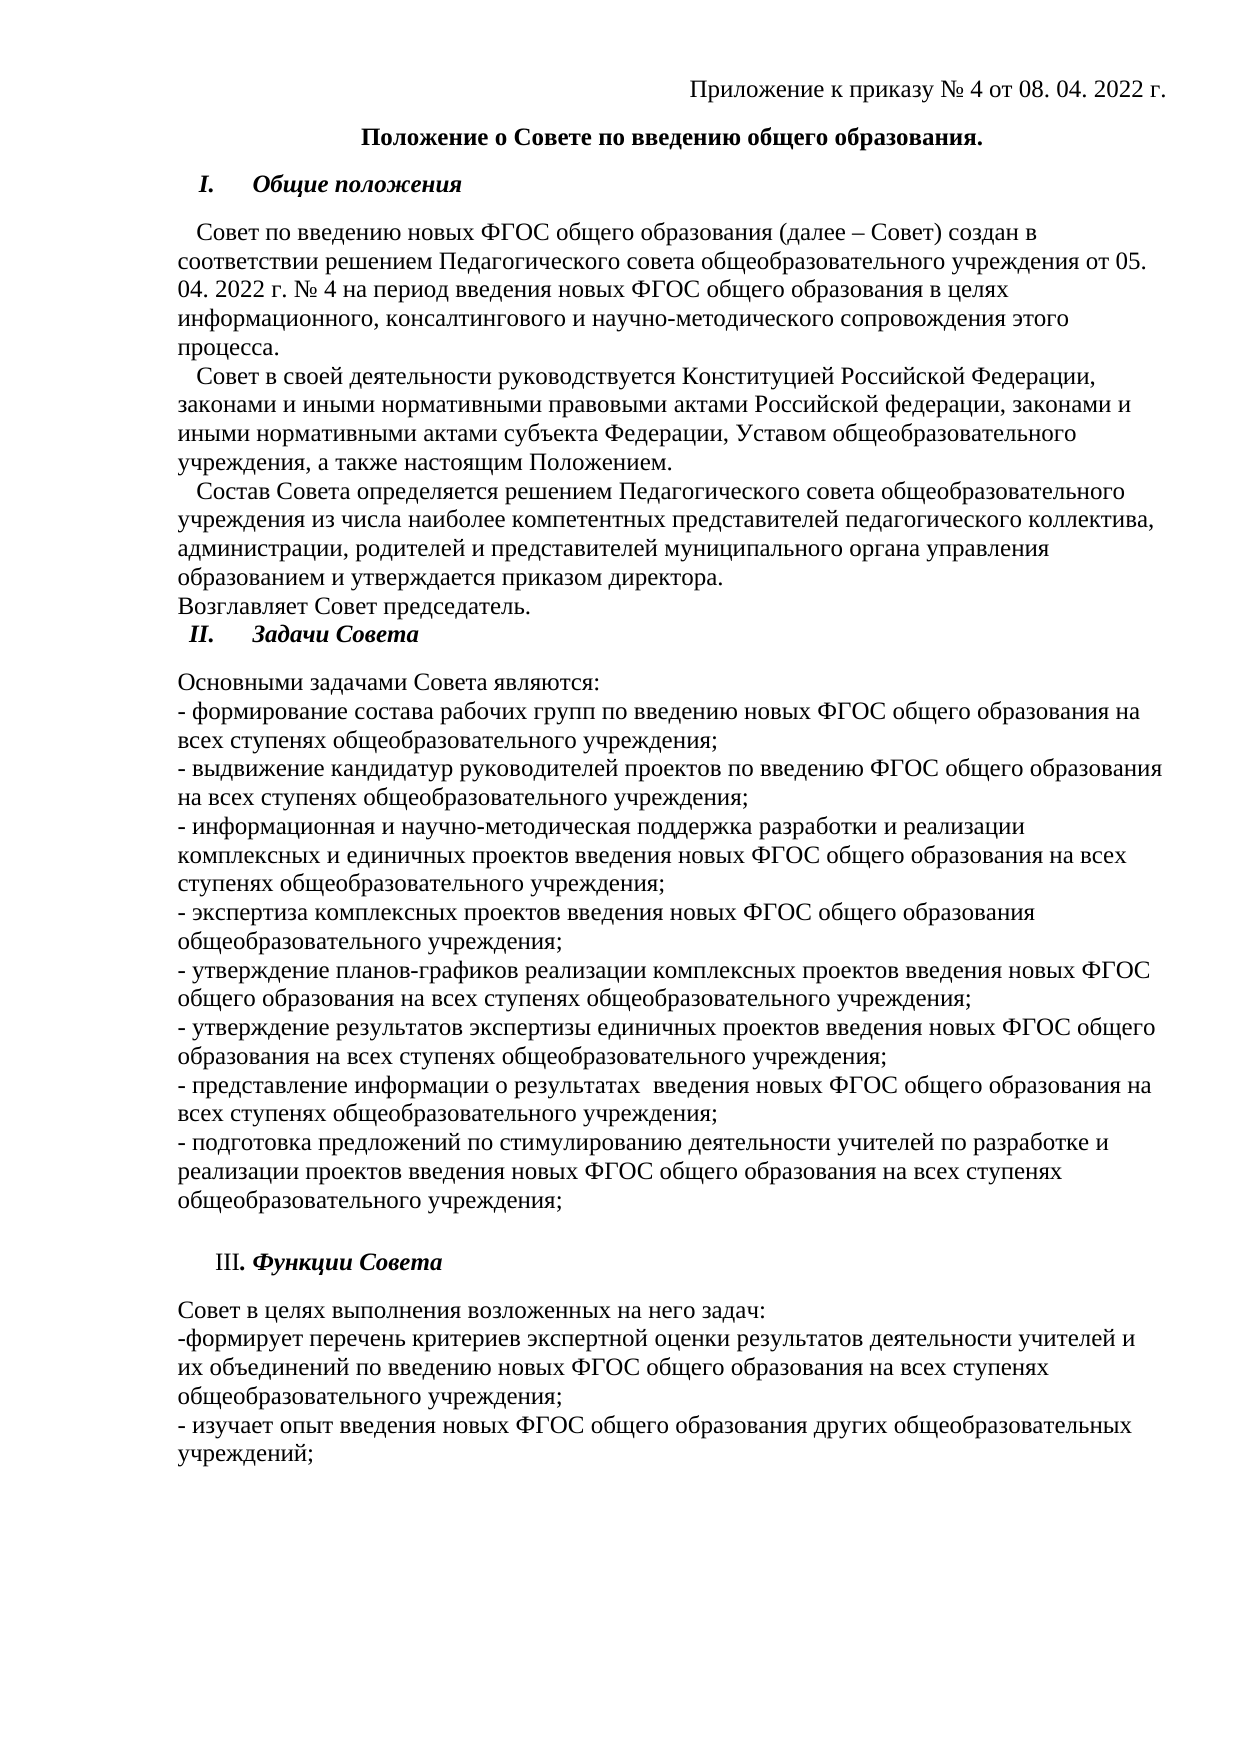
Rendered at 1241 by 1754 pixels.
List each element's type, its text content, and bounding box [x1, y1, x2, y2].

text Приложение к приказу № 4 от 08. 04. 2022 г. [177, 74, 1167, 103]
text Совет в целях выполнения возложенных на него задач: [177, 1295, 1167, 1323]
text Возглавляет Совет председатель. [177, 591, 1167, 619]
text - представление информации о результатах введения новых ФГОС общего образования на всех ступенях общеобразовательного учреждения; [177, 1070, 1167, 1127]
text -формирует перечень критериев экспертной оценки результатов деятельности учителей и их объединений по введению новых ФГОС общего образования на всех ступенях общеобразовательного учреждения; [177, 1323, 1167, 1410]
text - выдвижение кандидатур руководителей проектов по введению ФГОС общего образования на всех ступенях общеобразовательного учреждения; [177, 753, 1167, 811]
text - изучает опыт введения новых ФГОС общего образования других общеобразовательных учреждений; [177, 1410, 1167, 1467]
list Задачи Совета [215, 619, 1167, 648]
text Совет по введению новых ФГОС общего образования (далее – Совет) создан в соответствии решением Педагогического совета общеобразовательного учреждения от 05. 04. 2022 г. № 4 на период введения новых ФГОС общего образования в целях информационного, консалтингового и научно-методического сопровождения этого процесса. [177, 217, 1167, 361]
text Состав Совета определяется решением Педагогического совета общеобразовательного учреждения из числа наиболее компетентных представителей педагогического коллектива, администрации, родителей и представителей муниципального органа управления образованием и утверждается приказом директора. [177, 476, 1167, 591]
text - формирование состава рабочих групп по введению новых ФГОС общего образования на всех ступенях общеобразовательного учреждения; [177, 696, 1167, 753]
text Основными задачами Совета являются: [177, 667, 1167, 696]
text III. Функции Совета [215, 1247, 1167, 1276]
text Совет в своей деятельности руководствуется Конституцией Российской Федерации, законами и иными нормативными правовыми актами Российской федерации, законами и иными нормативными актами субъекта Федерации, Уставом общеобразовательного учреждения, а также настоящим Положением. [177, 361, 1167, 476]
text - информационная и научно-методическая поддержка разработки и реализации комплексных и единичных проектов введения новых ФГОС общего образования на всех ступенях общеобразовательного учреждения; [177, 811, 1167, 897]
text - подготовка предложений по стимулированию деятельности учителей по разработке и реализации проектов введения новых ФГОС общего образования на всех ступенях общеобразовательного учреждения; [177, 1127, 1167, 1213]
list Общие положения [215, 169, 1167, 198]
text - утверждение планов-графиков реализации комплексных проектов введения новых ФГОС общего образования на всех ступенях общеобразовательного учреждения; [177, 955, 1167, 1012]
text Положение о Совете по введению общего образования. [177, 122, 1167, 150]
text - экспертиза комплексных проектов введения новых ФГОС общего образования общеобразовательного учреждения; [177, 897, 1167, 955]
text - утверждение результатов экспертизы единичных проектов введения новых ФГОС общего образования на всех ступенях общеобразовательного учреждения; [177, 1012, 1167, 1070]
